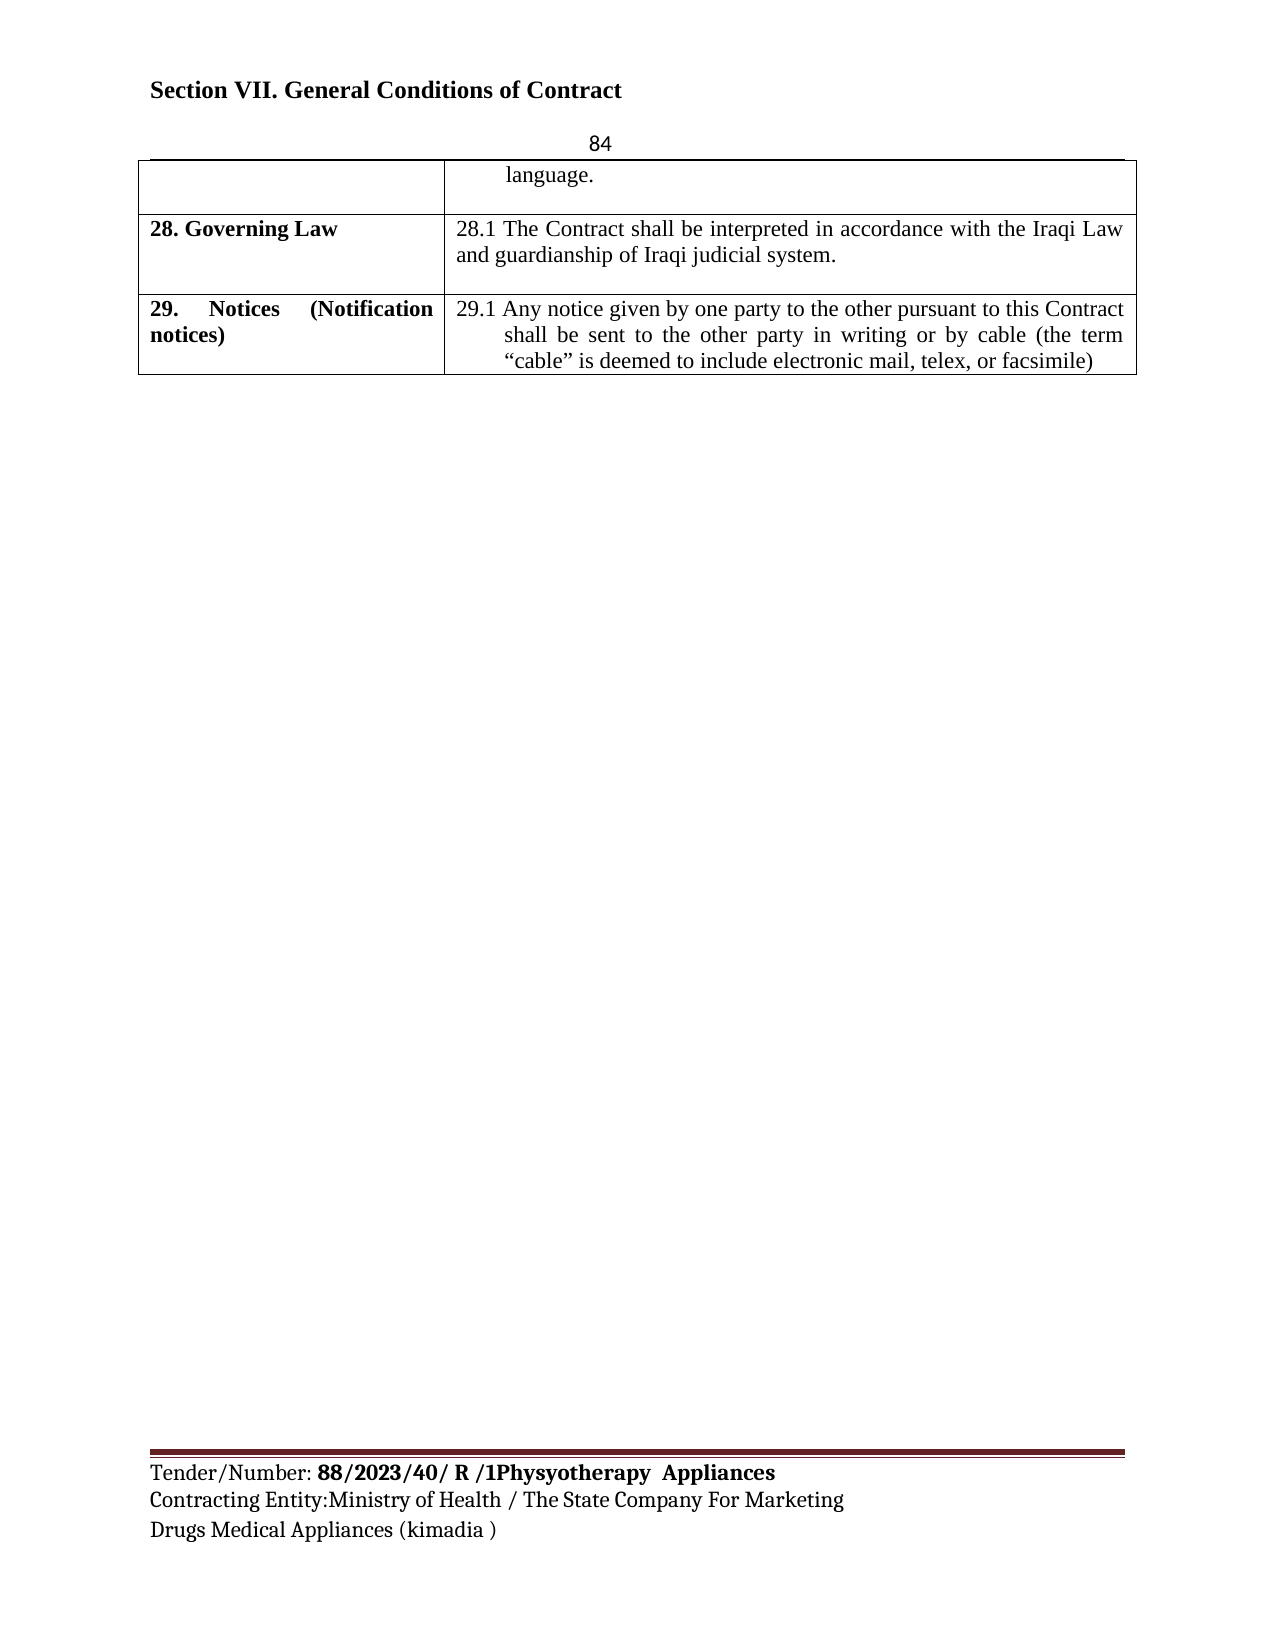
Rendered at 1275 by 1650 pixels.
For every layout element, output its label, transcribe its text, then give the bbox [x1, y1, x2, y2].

table_cell 29. Notices (Notification notices) [139, 295, 444, 374]
table_cell 28. Governing Law [139, 215, 444, 294]
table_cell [139, 161, 444, 214]
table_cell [445, 161, 1136, 214]
table_cell 28.1 The Contract shall be interpreted in accordance with the Iraqi Law and guardianship of Iraqi judicial system. [445, 215, 1136, 294]
table_cell 29.1 Any notice given by one party to the other pursuant to this Contract shall be sent to the other party in writing or by cable (the term “cable” is deemed to include electronic mail, telex, or facsimile) [445, 295, 1136, 374]
